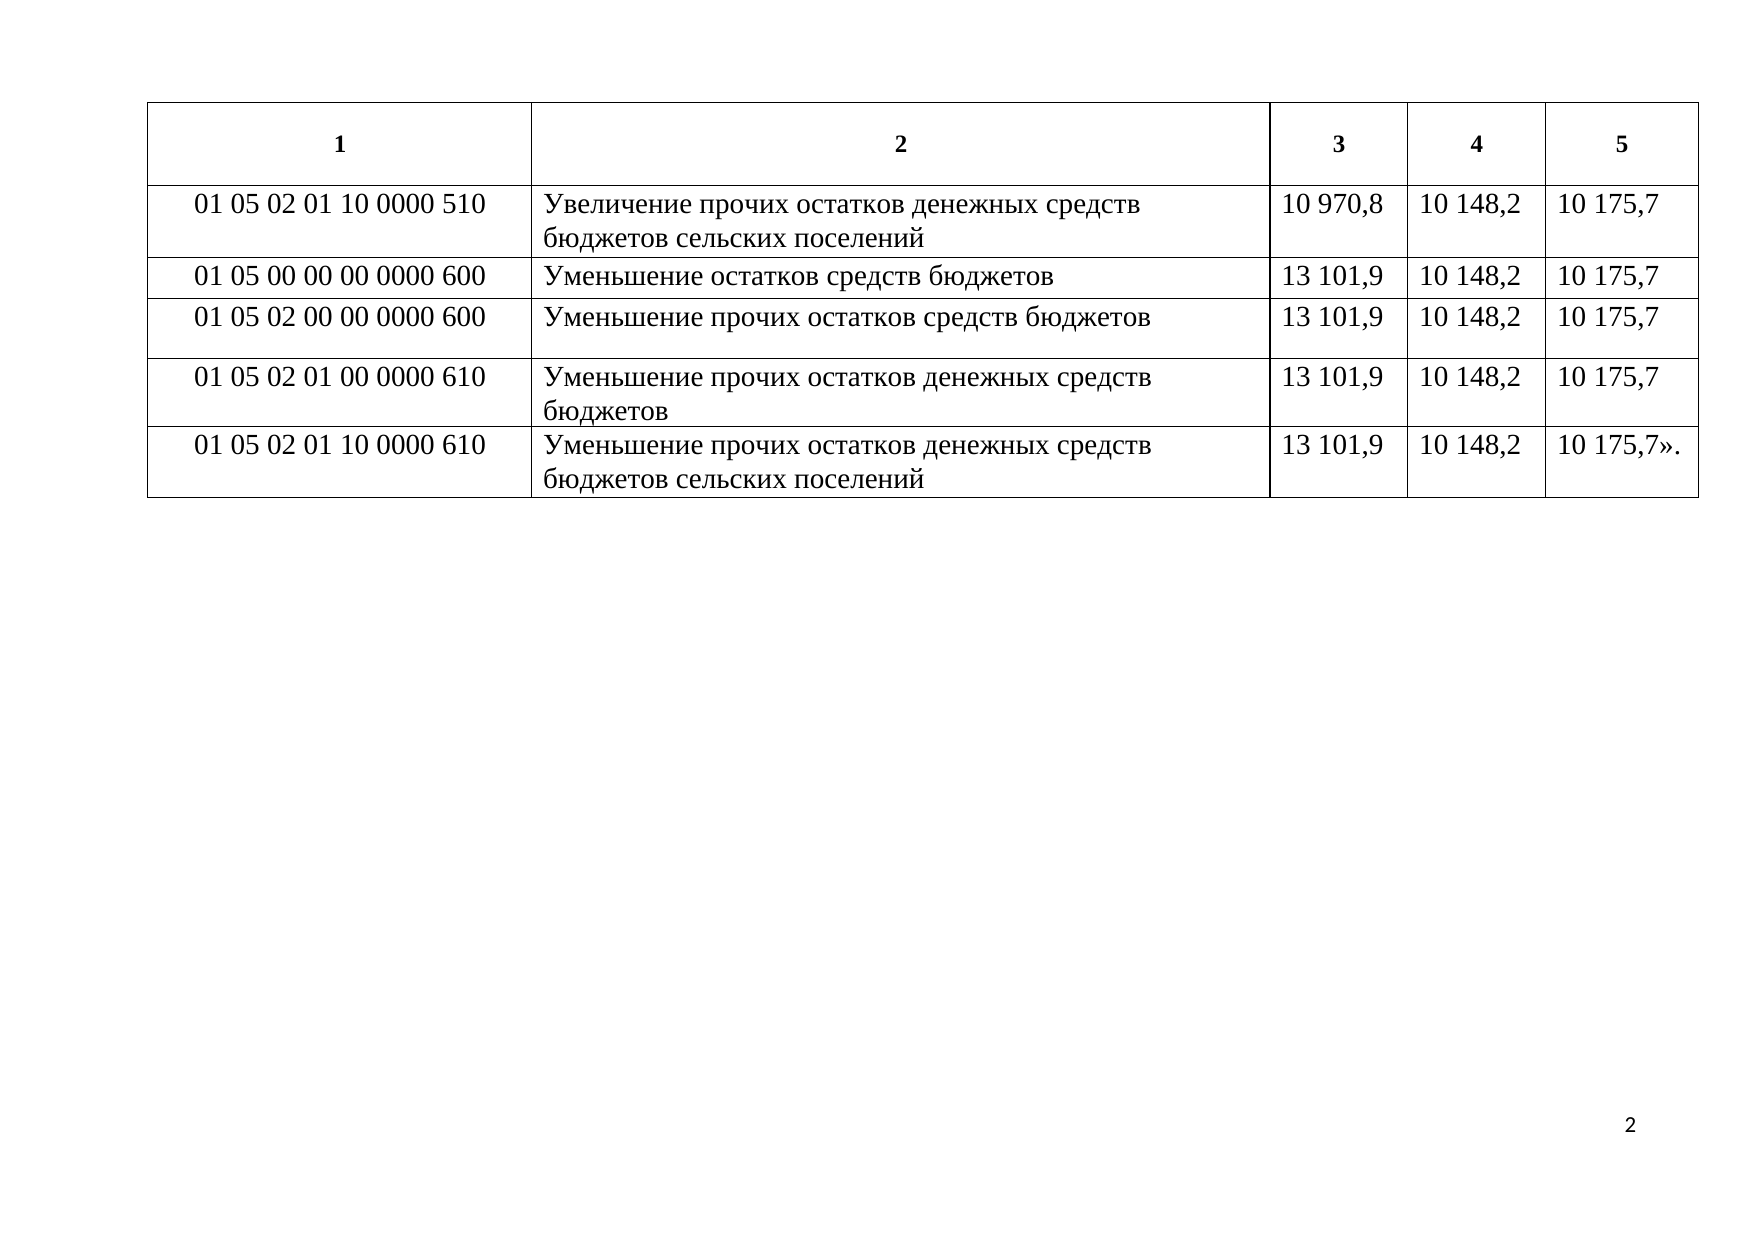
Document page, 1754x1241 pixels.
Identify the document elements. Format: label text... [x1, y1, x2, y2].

table_cell 10 148,2 [1408, 258, 1545, 298]
table_cell 10 148,2 [1408, 299, 1545, 358]
table_cell 01 05 00 00 00 0000 600 [148, 258, 531, 298]
table_cell Уменьшение прочих остатков денежных средств бюджетов сельских поселений [532, 427, 1269, 497]
table_cell 10 148,2 [1408, 186, 1545, 257]
table_cell 10 175,7». [1546, 427, 1698, 497]
table_cell 10 175,7 [1546, 186, 1698, 257]
table_cell 3 [1271, 103, 1407, 185]
table_cell 10 148,2 [1408, 427, 1545, 497]
table_cell 13 101,9 [1271, 258, 1407, 298]
table_cell 10 175,7 [1546, 359, 1698, 426]
table_cell 4 [1408, 103, 1545, 185]
table_cell 10 970,8 [1271, 186, 1407, 257]
table_cell 01 05 02 01 00 0000 610 [148, 359, 531, 426]
table_cell 5 [1546, 103, 1698, 185]
table_cell 01 05 02 00 00 0000 600 [148, 299, 531, 358]
table_cell Уменьшение остатков средств бюджетов [532, 258, 1269, 298]
table_cell 13 101,9 [1271, 359, 1407, 426]
table_cell 10 175,7 [1546, 299, 1698, 358]
table_cell 2 [532, 103, 1269, 185]
table_cell 01 05 02 01 10 0000 510 [148, 186, 531, 257]
table_cell 13 101,9 [1271, 427, 1407, 497]
table_cell 13 101,9 [1271, 299, 1407, 358]
table_cell Увеличение прочих остатков денежных средств бюджетов сельских поселений [532, 186, 1269, 257]
table_cell 10 175,7 [1546, 258, 1698, 298]
table_cell 01 05 02 01 10 0000 610 [148, 427, 531, 497]
table_cell 10 148,2 [1408, 359, 1545, 426]
table_cell 1 [148, 103, 531, 185]
table_cell Уменьшение прочих остатков денежных средств бюджетов [532, 359, 1269, 426]
table_cell Уменьшение прочих остатков средств бюджетов [532, 299, 1269, 358]
